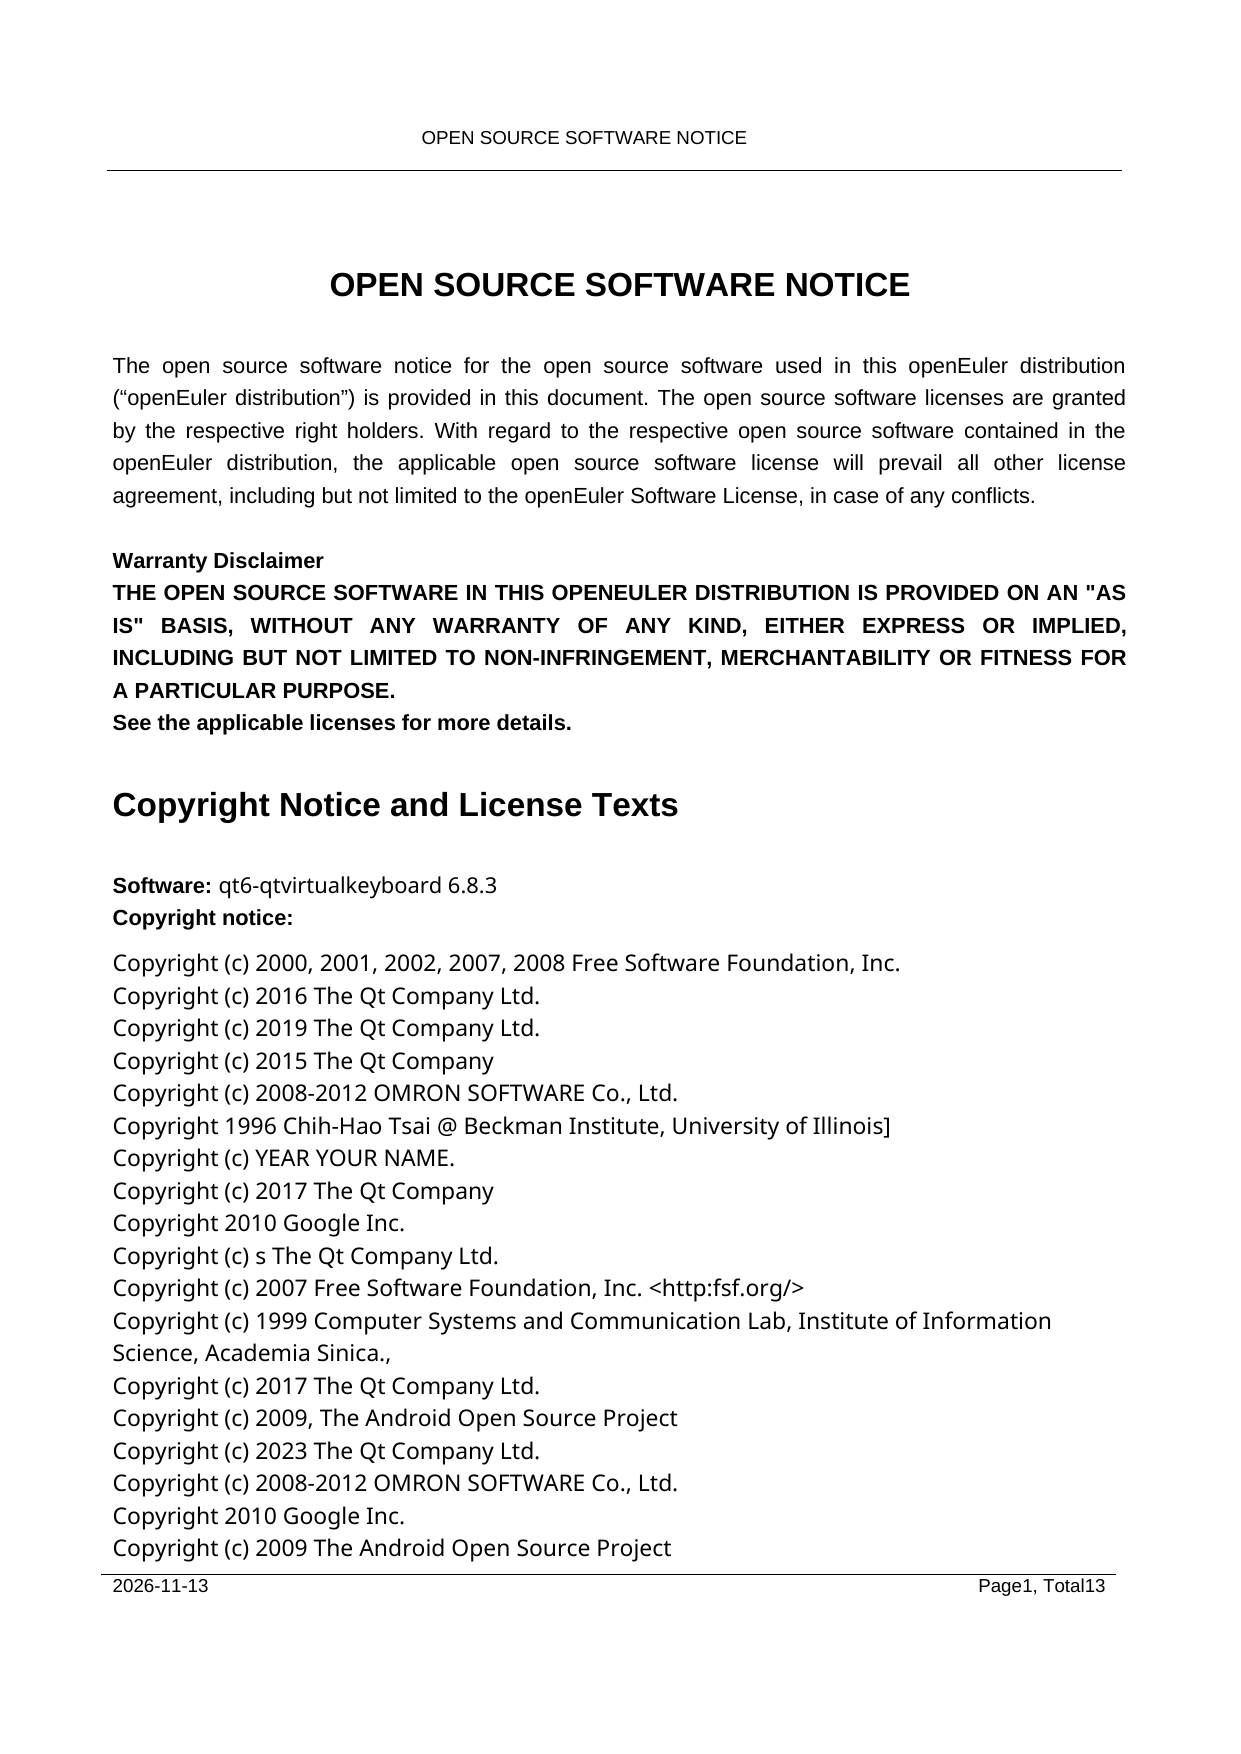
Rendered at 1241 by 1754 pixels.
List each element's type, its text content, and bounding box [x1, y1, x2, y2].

text The open source software notice for the open source software used in this openEuler distribution (“openEuler distribution”) is provided in this document. The open source software licenses are granted by the respective right holders. With regard to the respective open source software contained in the openEuler distribution, the applicable open source software license will prevail all other license agreement, including but not limited to the openEuler Software License, in case of any conflicts. [112, 349, 1128, 511]
text THE OPEN SOURCE SOFTWARE IN THIS OPENEULER DISTRIBUTION IS PROVIDED ON AN "AS IS" BASIS, WITHOUT ANY WARRANTY OF ANY KIND, EITHER EXPRESS OR IMPLIED, INCLUDING BUT NOT LIMITED TO NON-INFRINGEMENT, MERCHANTABILITY OR FITNESS FOR A PARTICULAR PURPOSE. See the applicable licenses for more details. [112, 576, 1128, 739]
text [112, 947, 1128, 1564]
text Warranty Disclaimer [112, 544, 1128, 576]
text OPEN SOURCE SOFTWARE NOTICE [112, 251, 1128, 316]
text Copyright notice: [112, 901, 1128, 934]
title Software: qt6-qtvirtualkeyboard 6.8.3 [112, 869, 1128, 901]
text Copyright Notice and License Texts [112, 771, 1128, 836]
